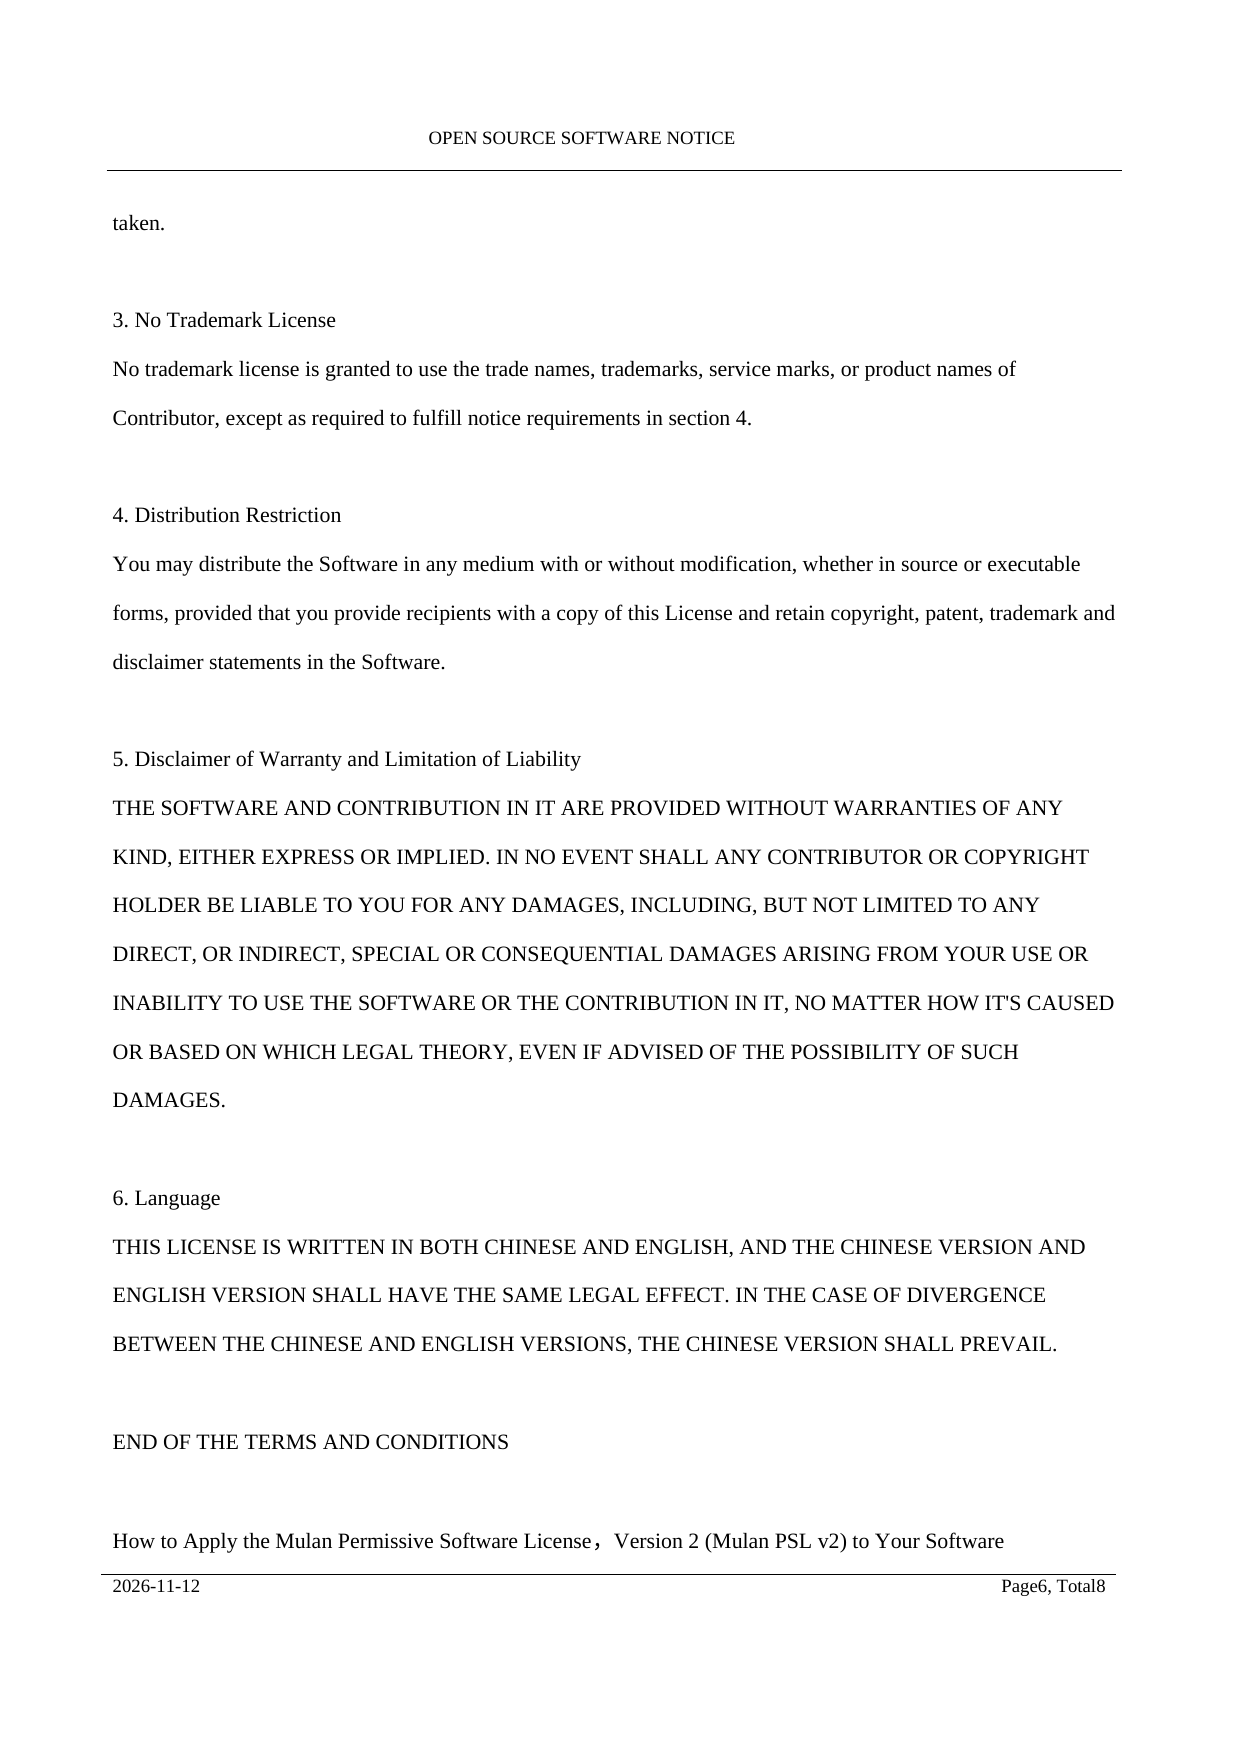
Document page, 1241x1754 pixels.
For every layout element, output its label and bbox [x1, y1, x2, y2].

text [112, 206, 1128, 1555]
